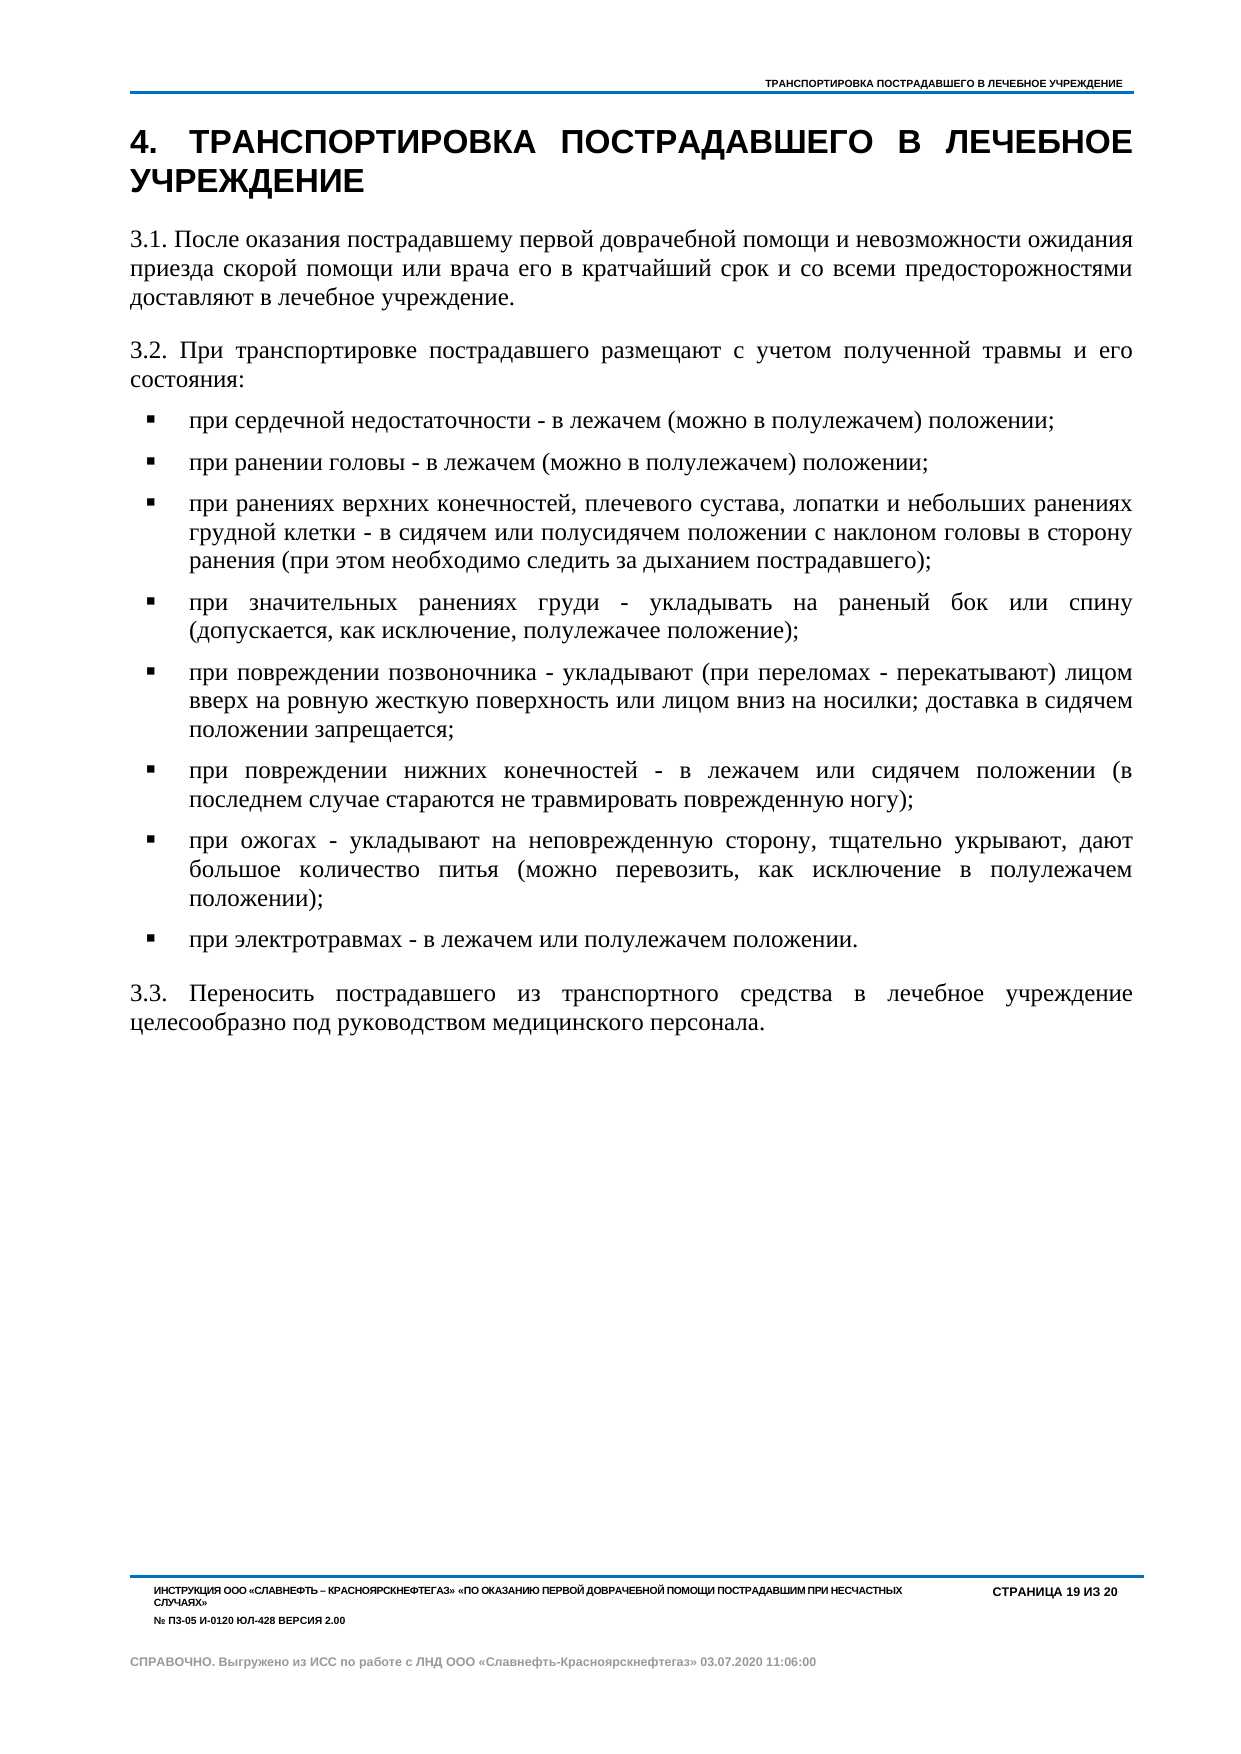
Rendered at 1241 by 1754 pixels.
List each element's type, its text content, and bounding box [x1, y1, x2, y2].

list 3.2. При транспортировке пострадавшего размещают с учетом полученной травмы и его состояния: [130, 336, 1134, 393]
list 3.3. Переносить пострадавшего из транспортного средства в лечебное учреждение целесообразно под руководством медицинского персонала. [130, 978, 1134, 1036]
text 3.1. После оказания пострадавшему первой доврачебной помощи и невозможности ожидания приезда скорой помощи или врача его в кратчайший срок и со всеми предосторожностями доставляют в лечебное учреждение. [130, 224, 1134, 311]
list при значительных ранениях груди - укладывать на раненый бок или спину (допускается, как исключение, полулежачее положение); [145, 587, 1134, 644]
subtitle Транспортировка пострадавшего в лечебное учреждение [130, 122, 1134, 199]
list при ожогах - укладывают на неповрежденную сторону, тщательно укрывают, дают большое количество питья (можно перевозить, как исключение в полулежачем положении); [145, 826, 1134, 912]
list при ранении головы - в лежачем (можно в полулежачем) положении; [145, 447, 1134, 476]
list при сердечной недостаточности - в лежачем (можно в полулежачем) положении; [145, 406, 1134, 434]
list при электротравмах - в лежачем или полулежачем положении. [145, 924, 1134, 953]
list при ранениях верхних конечностей, плечевого сустава, лопатки и небольших ранениях грудной клетки - в сидячем или полусидячем положении с наклоном головы в сторону ранения (при этом необходимо следить за дыханием пострадавшего); [145, 488, 1134, 574]
list при повреждении позвоночника - укладывают (при переломах - перекатывают) лицом вверх на ровную жесткую поверхность или лицом вниз на носилки; доставка в сидячем положении запрещается; [145, 657, 1134, 743]
list при повреждении нижних конечностей - в лежачем или сидячем положении (в последнем случае стараются не травмировать поврежденную ногу); [145, 756, 1134, 813]
